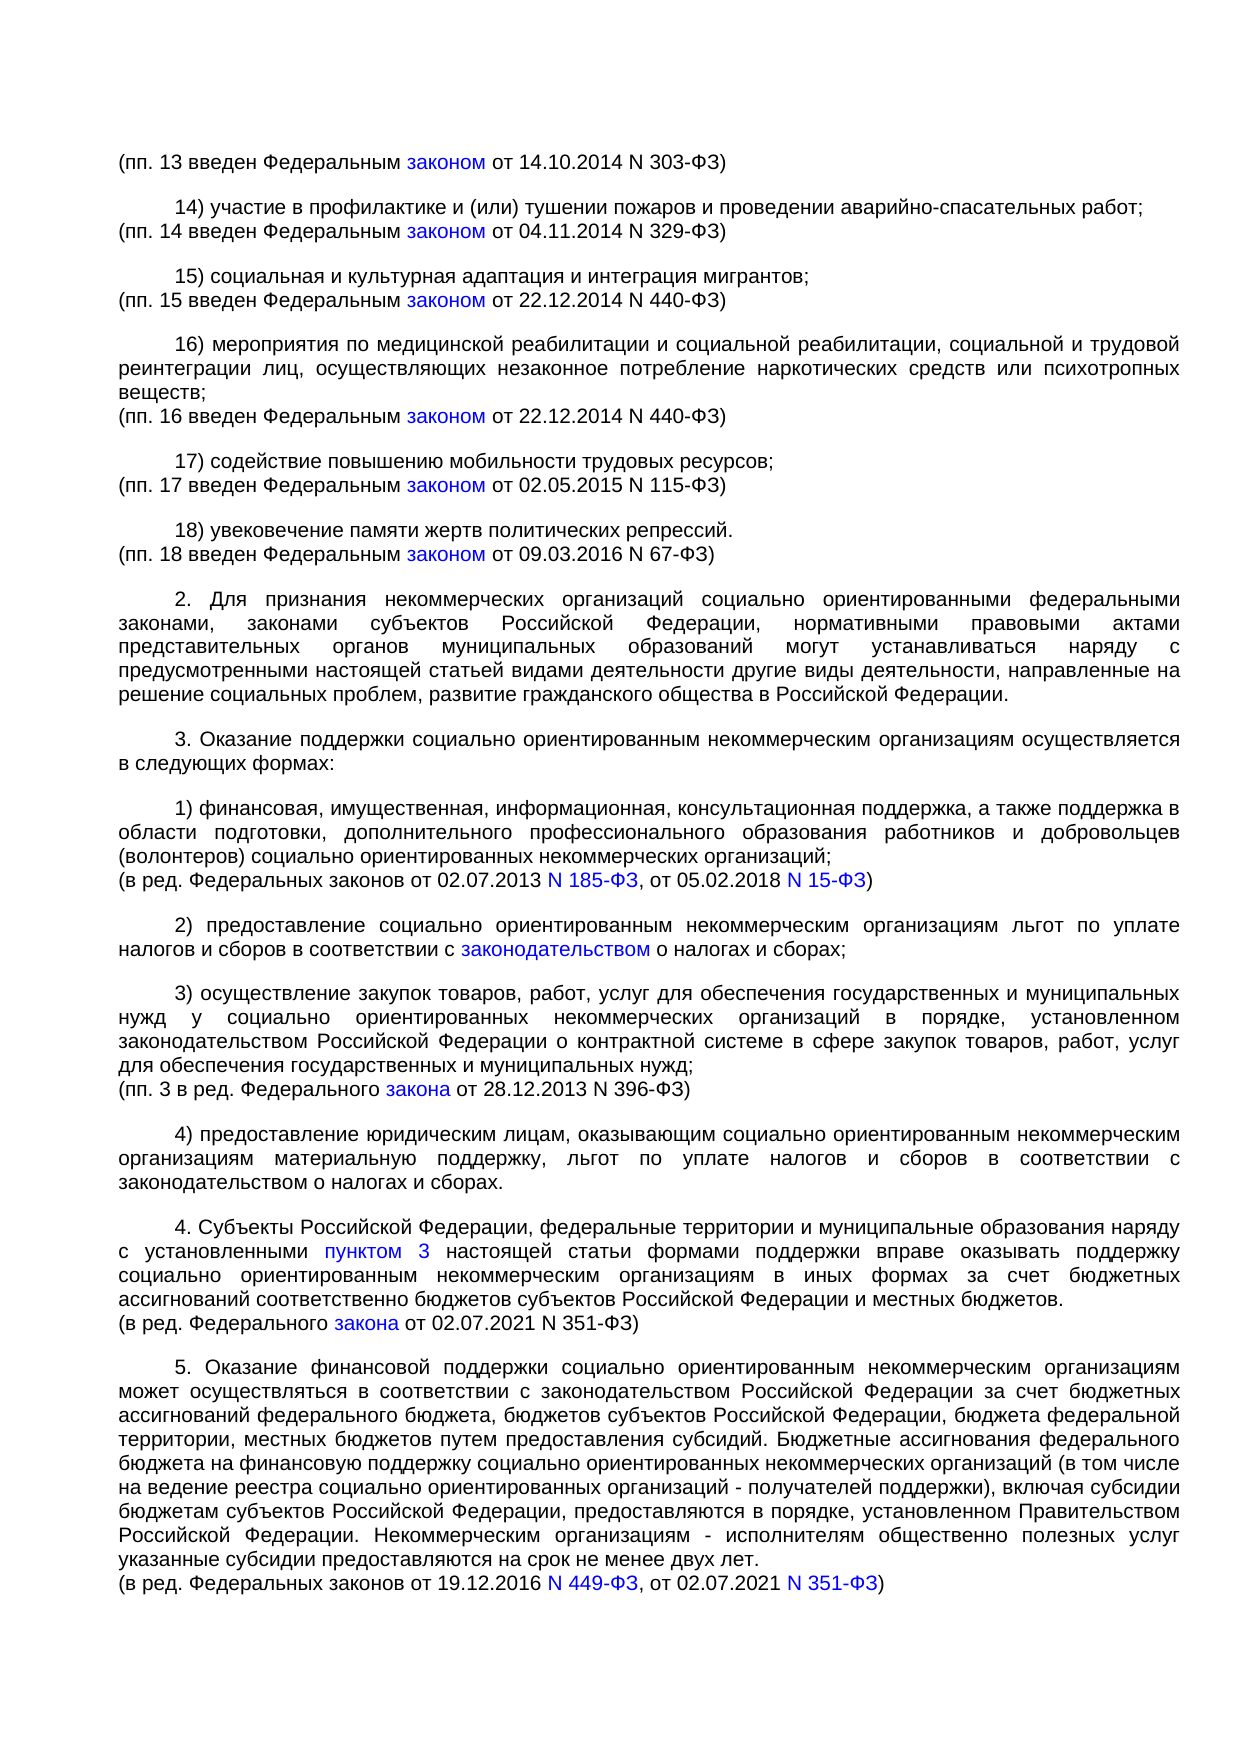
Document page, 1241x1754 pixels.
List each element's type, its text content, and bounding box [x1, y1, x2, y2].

text 2) предоставление социально ориентированным некоммерческим организациям льгот по уплате налогов и сборов в соответствии с законодательством о налогах и сборах; [118, 912, 1181, 960]
text (пп. 13 введен Федеральным законом от 14.10.2014 N 303-ФЗ) [118, 150, 1181, 174]
text (пп. 3 в ред. Федерального закона от 28.12.2013 N 396-ФЗ) [118, 1077, 1181, 1101]
text 16) мероприятия по медицинской реабилитации и социальной реабилитации, социальной и трудовой реинтеграции лиц, осуществляющих незаконное потребление наркотических средств или психотропных веществ; [118, 332, 1181, 404]
text 5. Оказание финансовой поддержки социально ориентированным некоммерческим организациям может осуществляться в соответствии с законодательством Российской Федерации за счет бюджетных ассигнований федерального бюджета, бюджетов субъектов Российской Федерации, бюджета федеральной территории, местных бюджетов путем предоставления субсидий. Бюджетные ассигнования федерального бюджета на финансовую поддержку социально ориентированных некоммерческих организаций (в том числе на ведение реестра социально ориентированных организаций - получателей поддержки), включая субсидии бюджетам субъектов Российской Федерации, предоставляются в порядке, установленном Правительством Российской Федерации. Некоммерческим организациям - исполнителям общественно полезных услуг указанные субсидии предоставляются на срок не менее двух лет. [118, 1355, 1181, 1571]
text 17) содействие повышению мобильности трудовых ресурсов; [118, 449, 1181, 473]
text 15) социальная и культурная адаптация и интеграция мигрантов; [118, 263, 1181, 287]
text 3. Оказание поддержки социально ориентированным некоммерческим организациям осуществляется в следующих формах: [118, 727, 1181, 775]
text (пп. 16 введен Федеральным законом от 22.12.2014 N 440-ФЗ) [118, 404, 1181, 428]
text (пп. 18 введен Федеральным законом от 09.03.2016 N 67-ФЗ) [118, 542, 1181, 566]
text 14) участие в профилактике и (или) тушении пожаров и проведении аварийно-спасательных работ; [118, 195, 1181, 219]
text 3) осуществление закупок товаров, работ, услуг для обеспечения государственных и муниципальных нужд у социально ориентированных некоммерческих организаций в порядке, установленном законодательством Российской Федерации о контрактной системе в сфере закупок товаров, работ, услуг для обеспечения государственных и муниципальных нужд; [118, 981, 1181, 1077]
text (пп. 17 введен Федеральным законом от 02.05.2015 N 115-ФЗ) [118, 473, 1181, 497]
text 2. Для признания некоммерческих организаций социально ориентированными федеральными законами, законами субъектов Российской Федерации, нормативными правовыми актами представительных органов муниципальных образований могут устанавливаться наряду с предусмотренными настоящей статьей видами деятельности другие виды деятельности, направленные на решение социальных проблем, развитие гражданского общества в Российской Федерации. [118, 586, 1181, 706]
text (в ред. Федерального закона от 02.07.2021 N 351-ФЗ) [118, 1310, 1181, 1334]
text (в ред. Федеральных законов от 19.12.2016 N 449-ФЗ, от 02.07.2021 N 351-ФЗ) [118, 1571, 1181, 1595]
text (пп. 15 введен Федеральным законом от 22.12.2014 N 440-ФЗ) [118, 287, 1181, 311]
text 4) предоставление юридическим лицам, оказывающим социально ориентированным некоммерческим организациям материальную поддержку, льгот по уплате налогов и сборов в соответствии с законодательством о налогах и сборах. [118, 1122, 1181, 1194]
text (в ред. Федеральных законов от 02.07.2013 N 185-ФЗ, от 05.02.2018 N 15-ФЗ) [118, 868, 1181, 892]
text 18) увековечение памяти жертв политических репрессий. [118, 518, 1181, 542]
text 1) финансовая, имущественная, информационная, консультационная поддержка, а также поддержка в области подготовки, дополнительного профессионального образования работников и добровольцев (волонтеров) социально ориентированных некоммерческих организаций; [118, 796, 1181, 868]
text (пп. 14 введен Федеральным законом от 04.11.2014 N 329-ФЗ) [118, 219, 1181, 243]
text 4. Субъекты Российской Федерации, федеральные территории и муниципальные образования наряду с установленными пунктом 3 настоящей статьи формами поддержки вправе оказывать поддержку социально ориентированным некоммерческим организациям в иных формах за счет бюджетных ассигнований соответственно бюджетов субъектов Российской Федерации и местных бюджетов. [118, 1214, 1181, 1310]
